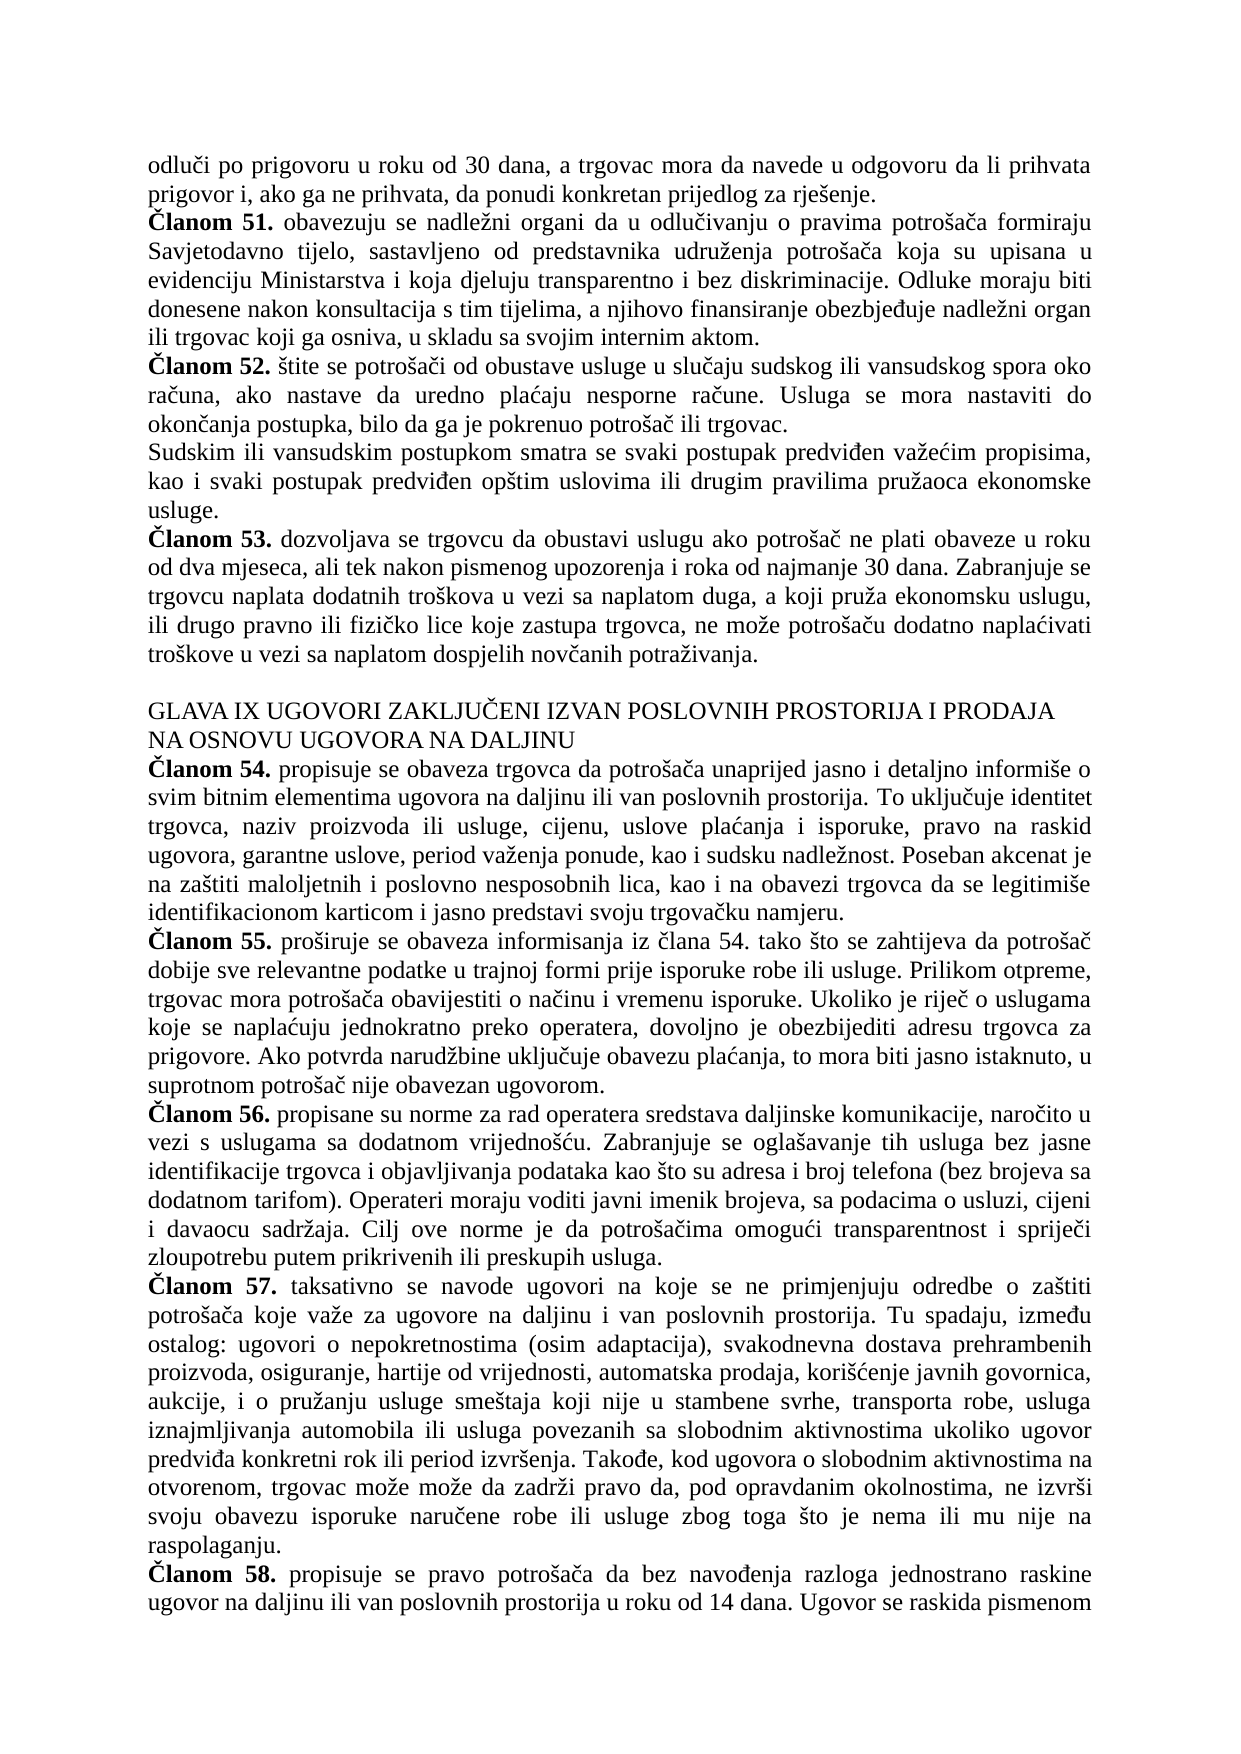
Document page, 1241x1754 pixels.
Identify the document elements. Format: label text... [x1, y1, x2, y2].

text Sudskim ili vansudskim postupkom smatra se svaki postupak predviđen važećim propisima, kao i svaki postupak predviđen opštim uslovima ili drugim pravilima pružaoca ekonomske usluge. [148, 437, 1092, 524]
text Članom 54. propisuje se obaveza trgovca da potrošača unaprijed jasno i detaljno informiše o svim bitnim elementima ugovora na daljinu ili van poslovnih prostorija. To uključuje identitet trgovca, naziv proizvoda ili usluge, cijenu, uslove plaćanja i isporuke, pravo na raskid ugovora, garantne uslove, period važenja ponude, kao i sudsku nadležnost. Poseban akcenat je na zaštiti maloljetnih i poslovno nesposobnih lica, kao i na obavezi trgovca da se legitimiše identifikacionom karticom i jasno predstavi svoju trgovačku namjeru. [148, 754, 1092, 926]
text Članom 55. proširuje se obaveza informisanja iz člana 54. tako što se zahtijeva da potrošač dobije sve relevantne podatke u trajnoj formi prije isporuke robe ili usluge. Prilikom otpreme, trgovac mora potrošača obavijestiti o načinu i vremenu isporuke. Ukoliko je riječ o uslugama koje se naplaćuju jednokratno preko operatera, dovoljno je obezbijediti adresu trgovca za prigovore. Ako potvrda narudžbine uključuje obavezu plaćanja, to mora biti jasno istaknuto, u suprotnom potrošač nije obavezan ugovorom. [148, 926, 1092, 1099]
text Članom 53. dozvoljava se trgovcu da obustavi uslugu ako potrošač ne plati obaveze u roku od dva mjeseca, ali tek nakon pismenog upozorenja i roka od najmanje 30 dana. Zabranjuje se trgovcu naplata dodatnih troškova u vezi sa naplatom duga, a koji pruža ekonomsku uslugu, ili drugo pravno ili fizičko lice koje zastupa trgovca, ne može potrošaču dodatno naplaćivati troškove u vezi sa naplatom dospjelih novčanih potraživanja. [148, 524, 1092, 667]
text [148, 1559, 1092, 1616]
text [148, 150, 1092, 207]
text Članom 52. štite se potrošači od obustave usluge u slučaju sudskog ili vansudskog spora oko računa, ako nastave da uredno plaćaju nesporne račune. Usluga se mora nastaviti do okončanja postupka, bilo da ga je pokrenuo potrošač ili trgovac. [148, 351, 1092, 437]
subtitle GLAVA IX UGOVORI ZAKLJUČENI IZVAN POSLOVNIH PROSTORIJA I PRODAJA NA OSNOVU UGOVORA NA DALJINU [148, 696, 1092, 754]
text Članom 56. propisane su norme za rad operatera sredstava daljinske komunikacije, naročito u vezi s uslugama sa dodatnom vrijednošću. Zabranjuje se oglašavanje tih usluga bez jasne identifikacije trgovca i objavljivanja podataka kao što su adresa i broj telefona (bez brojeva sa dodatnom tarifom). Operateri moraju voditi javni imenik brojeva, sa podacima o usluzi, cijeni i davaocu sadržaja. Cilj ove norme je da potrošačima omogući transparentnost i spriječi zloupotrebu putem prikrivenih ili preskupih usluga. [148, 1099, 1092, 1271]
text Članom 51. obavezuju se nadležni organi da u odlučivanju o pravima potrošača formiraju Savjetodavno tijelo, sastavljeno od predstavnika udruženja potrošača koja su upisana u evidenciju Ministarstva i koja djeluju transparentno i bez diskriminacije. Odluke moraju biti donesene nakon konsultacija s tim tijelima, a njihovo finansiranje obezbjeđuje nadležni organ ili trgovac koji ga osniva, u skladu sa svojim internim aktom. [148, 207, 1092, 351]
text Članom 57. taksativno se navode ugovori na koje se ne primjenjuju odredbe o zaštiti potrošača koje važe za ugovore na daljinu i van poslovnih prostorija. Tu spadaju, između ostalog: ugovori o nepokretnostima (osim adaptacija), svakodnevna dostava prehrambenih proizvoda, osiguranje, hartije od vrijednosti, automatska prodaja, korišćenje javnih govornica, aukcije, i o pružanju usluge smeštaja koji nije u stambene svrhe, transporta robe, usluga iznajmljivanja automobila ili usluga povezanih sa slobodnim aktivnostima ukoliko ugovor predviđa konkretni rok ili period izvršenja. Takođe, kod ugovora o slobodnim aktivnostima na otvorenom, trgovac može može da zadrži pravo da, pod opravdanim okolnostima, ne izvrši svoju obavezu isporuke naručene robe ili usluge zbog toga što je nema ili mu nije na raspolaganju. [148, 1271, 1092, 1559]
